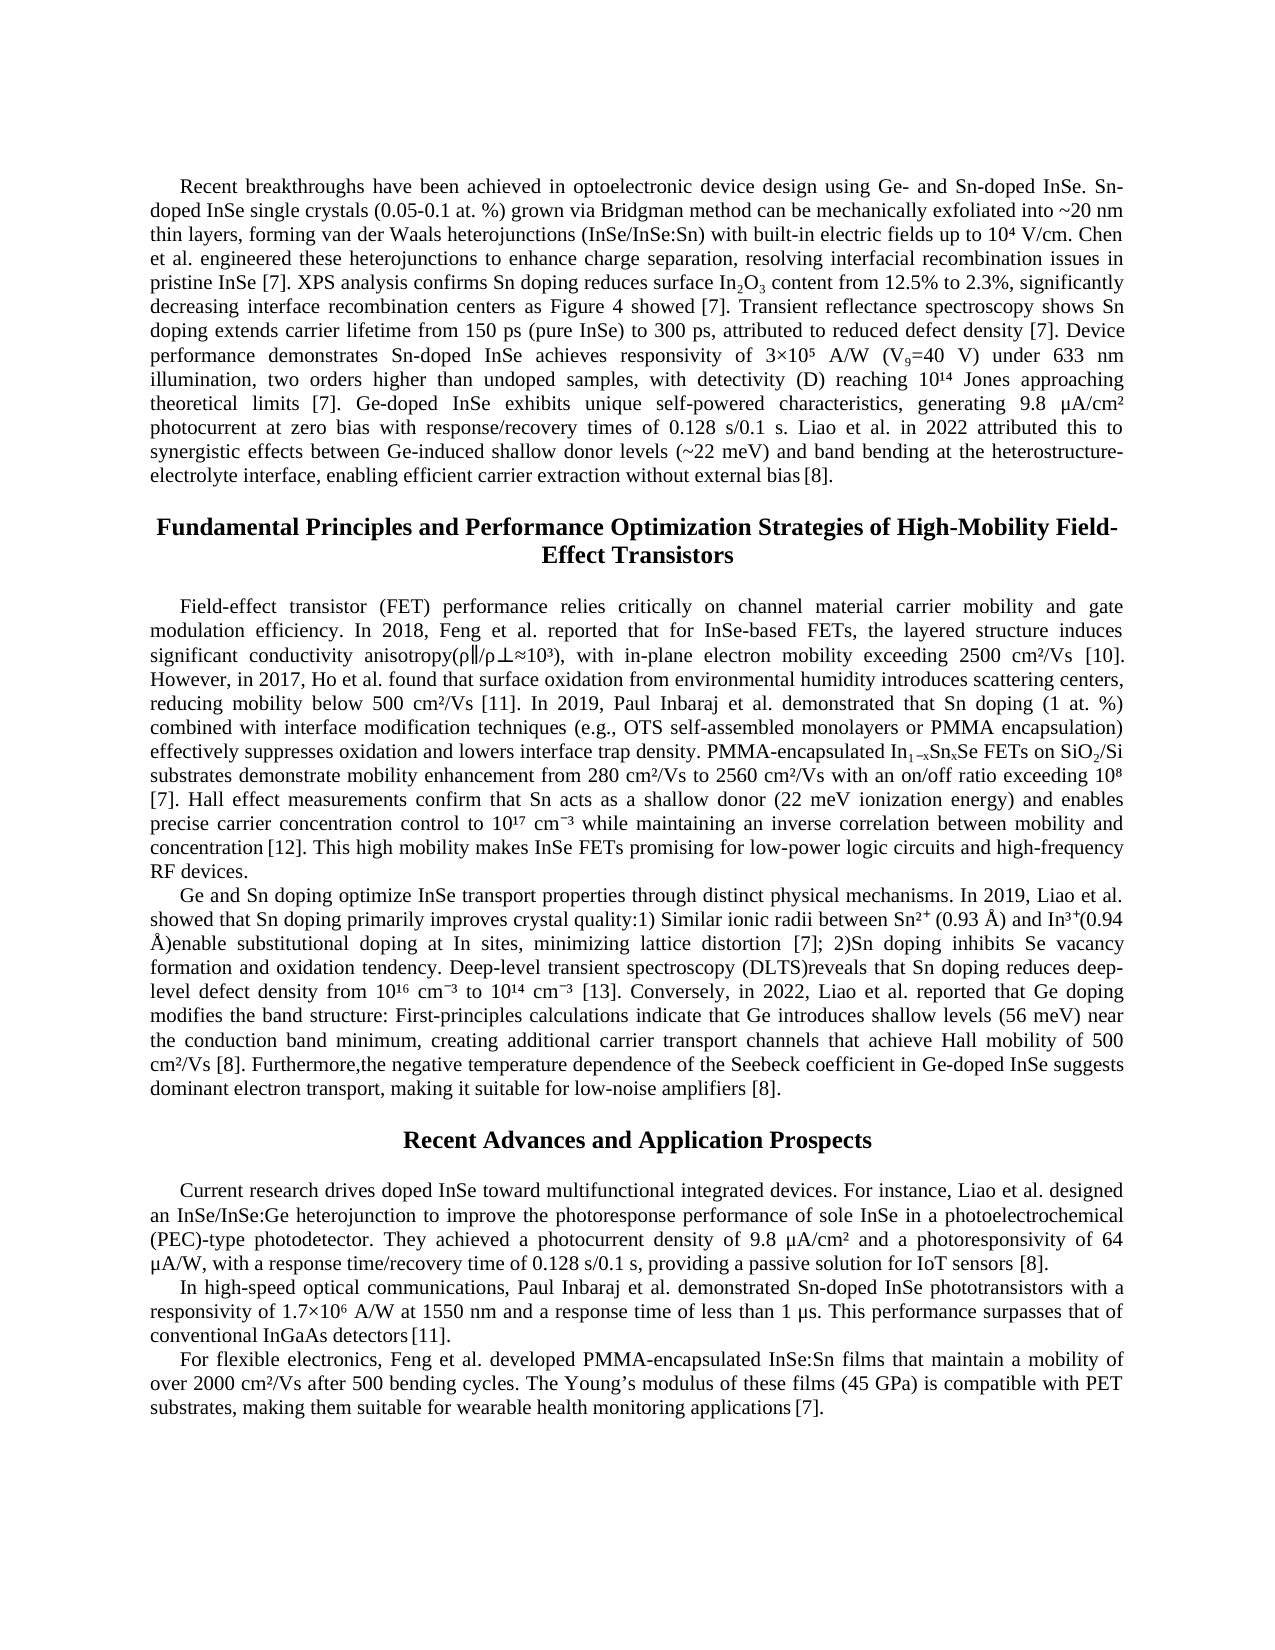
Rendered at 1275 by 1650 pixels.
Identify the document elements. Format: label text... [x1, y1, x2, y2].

subtitle Recent Advances and Application Prospects [150, 1125, 1125, 1153]
text In high-speed optical communications, Paul Inbaraj et al. demonstrated Sn-doped InSe phototransistors with a responsivity of 1.7×10⁶ A/W at 1550 nm and a response time of less than 1 μs. This performance surpasses that of conventional InGaAs detectors [11]. [150, 1275, 1125, 1347]
text For flexible electronics, Feng et al. developed PMMA-encapsulated InSe:Sn films that maintain a mobility of over 2000 cm²/Vs after 500 bending cycles. The Young’s modulus of these films (45 GPa) is compatible with PET substrates, making them suitable for wearable health monitoring applications [7]. [150, 1347, 1125, 1419]
subtitle Fundamental Principles and Performance Optimization Strategies of High-Mobility Field-Effect Transistors [150, 512, 1125, 569]
text Ge and Sn doping optimize InSe transport properties through distinct physical mechanisms. In 2019, Liao et al. showed that Sn doping primarily improves crystal quality:1) Similar ionic radii between Sn²⁺ (0.93 Å) and In³⁺(0.94 Å)enable substitutional doping at In sites, minimizing lattice distortion [7]; 2)Sn doping inhibits Se vacancy formation and oxidation tendency. Deep-level transient spectroscopy (DLTS)reveals that Sn doping reduces deep-level defect density from 10¹⁶ cm⁻³ to 10¹⁴ cm⁻³ [13]. Conversely, in 2022, Liao et al. reported that Ge doping modifies the band structure: First-principles calculations indicate that Ge introduces shallow levels (56 meV) near the conduction band minimum, creating additional carrier transport channels that achieve Hall mobility of 500 cm²/Vs [8]. Furthermore,the negative temperature dependence of the Seebeck coefficient in Ge-doped InSe suggests dominant electron transport, making it suitable for low-noise amplifiers [8]. [150, 883, 1125, 1100]
text Field-effect transistor (FET) performance relies critically on channel material carrier mobility and gate modulation efficiency. In 2018, Feng et al. reported that for InSe-based FETs, the layered structure induces significant conductivity anisotropy(ρ∥/ρ⊥≈10³), with in-plane electron mobility exceeding 2500 cm²/Vs [10]. However, in 2017, Ho et al. found that surface oxidation from environmental humidity introduces scattering centers, reducing mobility below 500 cm²/Vs [11]. In 2019, Paul Inbaraj et al. demonstrated that Sn doping (1 at. %) combined with interface modification techniques (e.g., OTS self-assembled monolayers or PMMA encapsulation) effectively suppresses oxidation and lowers interface trap density. PMMA-encapsulated In₁₋ₓSnₓSe FETs on SiO₂/Si substrates demonstrate mobility enhancement from 280 cm²/Vs to 2560 cm²/Vs with an on/off ratio exceeding 10⁸ [7]. Hall effect measurements confirm that Sn acts as a shallow donor (22 meV ionization energy) and enables precise carrier concentration control to 10¹⁷ cm⁻³ while maintaining an inverse correlation between mobility and concentration [12]. This high mobility makes InSe FETs promising for low-power logic circuits and high-frequency RF devices. [150, 594, 1125, 883]
text Current research drives doped InSe toward multifunctional integrated devices. For instance, Liao et al. designed an InSe/InSe:Ge heterojunction to improve the photoresponse performance of sole InSe in a photoelectrochemical (PEC)-type photodetector. They achieved a photocurrent density of 9.8 μA/cm² and a photoresponsivity of 64 μA/W, with a response time/recovery time of 0.128 s/0.1 s, providing a passive solution for IoT sensors [8]. [150, 1178, 1125, 1275]
text Recent breakthroughs have been achieved in optoelectronic device design using Ge- and Sn-doped InSe. Sn-doped InSe single crystals (0.05-0.1 at. %) grown via Bridgman method can be mechanically exfoliated into ~20 nm thin layers, forming van der Waals heterojunctions (InSe/InSe:Sn) with built-in electric fields up to 10⁴ V/cm. Chen et al. engineered these heterojunctions to enhance charge separation, resolving interfacial recombination issues in pristine InSe [7]. XPS analysis confirms Sn doping reduces surface In₂O₃ content from 12.5% to 2.3%, significantly decreasing interface recombination centers as Figure 4 showed [7]. Transient reflectance spectroscopy shows Sn doping extends carrier lifetime from 150 ps (pure InSe) to 300 ps, attributed to reduced defect density [7]. Device performance demonstrates Sn-doped InSe achieves responsivity of 3×10⁵ A/W (V₉=40 V) under 633 nm illumination, two orders higher than undoped samples, with detectivity (D) reaching 10¹⁴ Jones approaching theoretical limits [7]. Ge-doped InSe exhibits unique self-powered characteristics, generating 9.8 μA/cm² photocurrent at zero bias with response/recovery times of 0.128 s/0.1 s. Liao et al. in 2022 attributed this to synergistic effects between Ge-induced shallow donor levels (~22 meV) and band bending at the heterostructure-electrolyte interface, enabling efficient carrier extraction without external bias [8]. [150, 174, 1125, 487]
